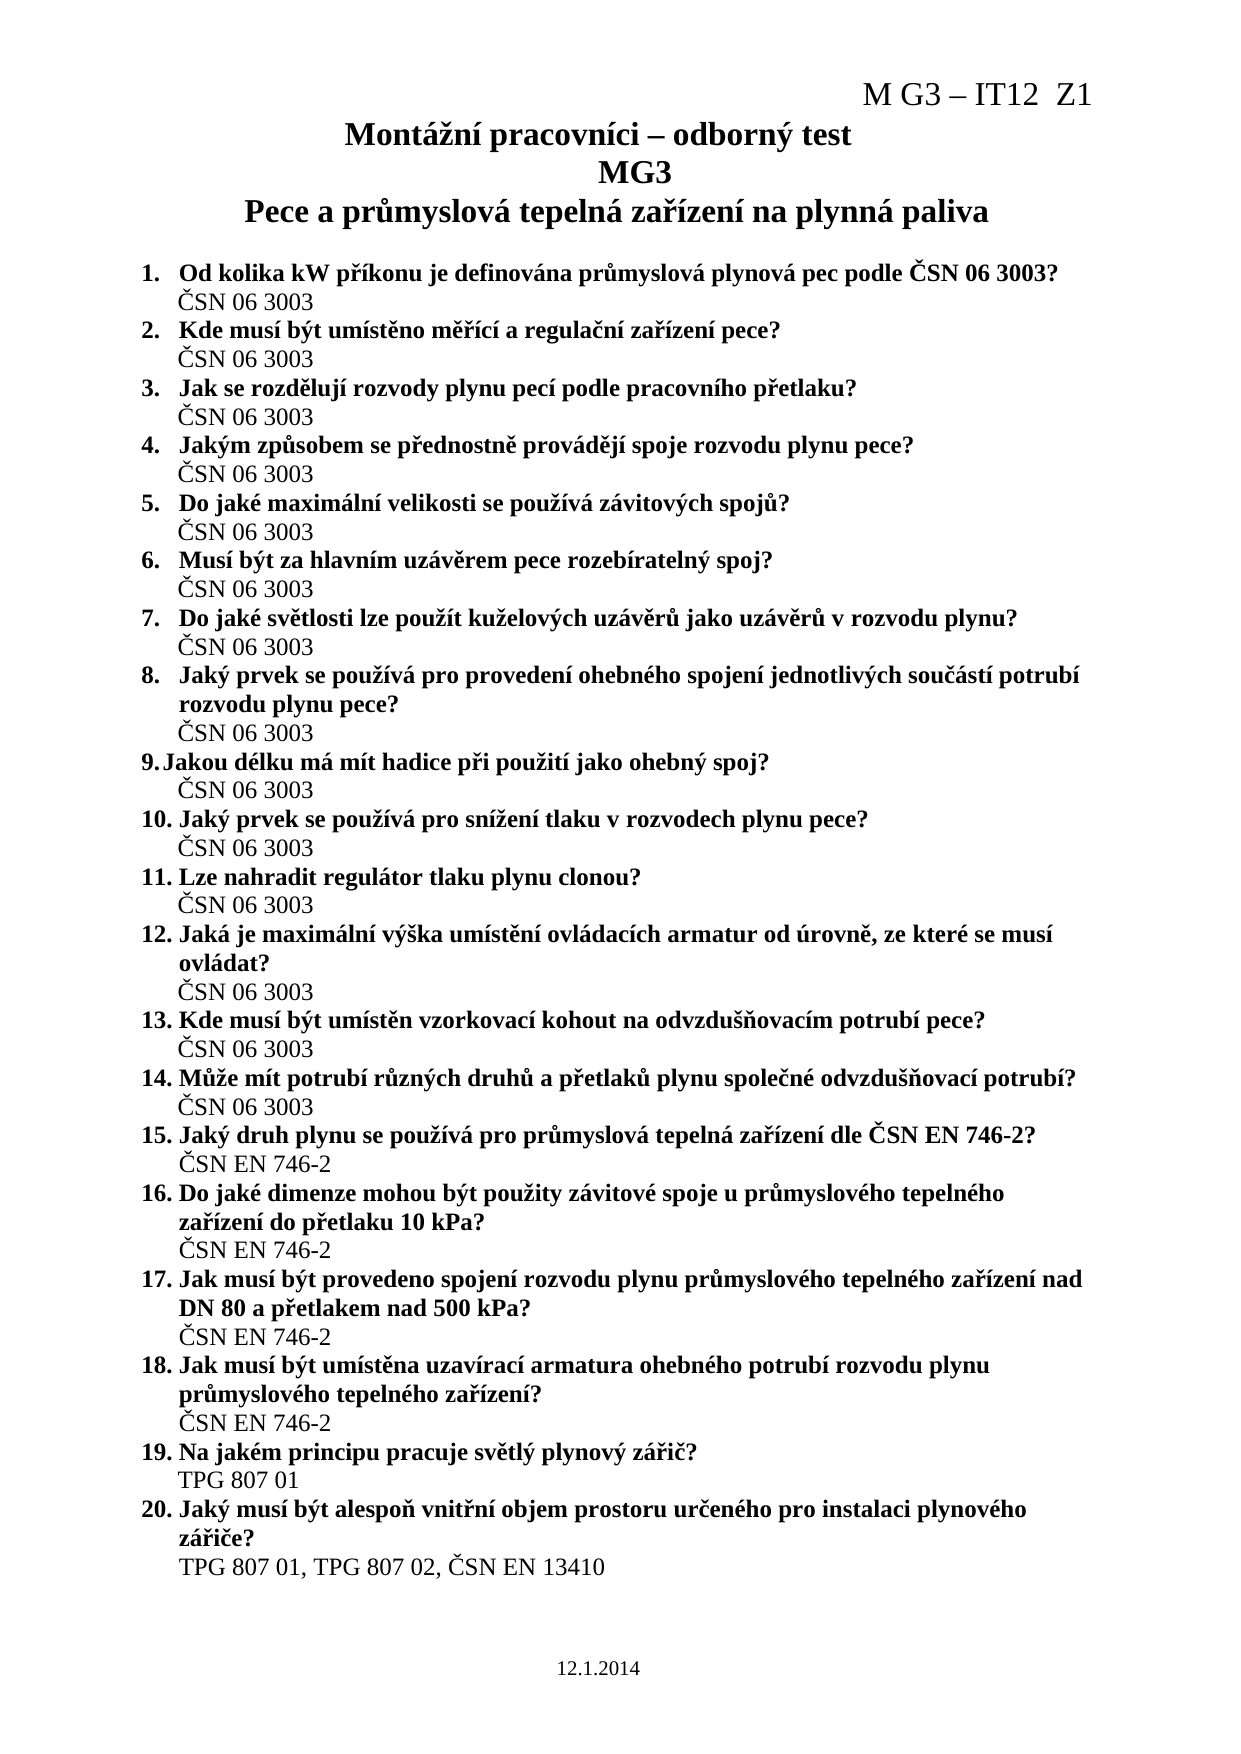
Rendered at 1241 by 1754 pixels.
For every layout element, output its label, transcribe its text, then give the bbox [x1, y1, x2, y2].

list Jaký druh plynu se používá pro průmyslová tepelná zařízení dle ČSN EN 746-2? [141, 1121, 1093, 1149]
list Kde musí být umístěn vzorkovací kohout na odvzdušňovacím potrubí pece? [141, 1006, 1093, 1034]
text ČSN 06 3003 [141, 776, 1093, 804]
subtitle Na jakém principu pracuje světlý plynový zářič? [141, 1437, 1093, 1466]
list Kde musí být umístěno měřící a regulační zařízení pece? [141, 316, 1093, 344]
list Do jaké dimenze mohou být použity závitové spoje u průmyslového tepelného zařízení do přetlaku 10 kPa? [141, 1178, 1093, 1236]
text Pece a průmyslová tepelná zařízení na plynná paliva [141, 191, 1093, 229]
text ČSN 06 3003 [141, 344, 1093, 373]
list Lze nahradit regulátor tlaku plynu clonou? [141, 862, 1093, 891]
list Jak musí být umístěna uzavírací armatura ohebného potrubí rozvodu plynu průmyslového tepelného zařízení? [141, 1351, 1093, 1408]
list Jaký prvek se používá pro snížení tlaku v rozvodech plynu pece? [141, 804, 1093, 833]
text ČSN 06 3003 [141, 632, 1093, 661]
text Montážní pracovníci – odborný test [103, 114, 1093, 153]
text ČSN 06 3003 [141, 833, 1093, 862]
text ČSN 06 3003 [141, 977, 1093, 1006]
text ČSN 06 3003 [141, 891, 1093, 919]
text ČSN 06 3003 [141, 517, 1093, 546]
text ČSN 06 3003 [141, 718, 1093, 747]
list Může mít potrubí různých druhů a přetlaků plynu společné odvzdušňovací potrubí? [141, 1063, 1093, 1092]
list Jaký musí být alespoň vnitřní objem prostoru určeného pro instalaci plynového zářiče? [141, 1494, 1093, 1552]
text ČSN 06 3003 [141, 402, 1093, 431]
text ČSN 06 3003 [141, 1092, 1093, 1121]
text ČSN EN 746-2 [178, 1322, 1093, 1351]
list Musí být za hlavním uzávěrem pece rozebíratelný spoj? [141, 546, 1093, 574]
text ČSN 06 3003 [141, 1034, 1093, 1063]
list Jakou délku má mít hadice při použití jako ohebný spoj? [141, 747, 1093, 776]
list Jak se rozdělují rozvody plynu pecí podle pracovního přetlaku? [141, 373, 1093, 402]
subtitle TPG 807 01, TPG 807 02, ČSN EN 13410 [103, 1552, 1093, 1581]
list Jakým způsobem se přednostně provádějí spoje rozvodu plynu pece? [141, 431, 1093, 459]
text ČSN EN 746-2 [178, 1408, 1093, 1437]
subtitle TPG 807 01 [141, 1466, 1093, 1494]
text ČSN 06 3003 [141, 459, 1093, 488]
text ČSN 06 3003 [141, 574, 1093, 603]
list Jaká je maximální výška umístění ovládacích armatur od úrovně, ze které se musí ovládat? [141, 919, 1093, 977]
list Do jaké maximální velikosti se používá závitových spojů? [141, 488, 1093, 517]
text ČSN EN 746-2 [178, 1149, 1093, 1178]
text MG3 [177, 153, 1093, 191]
list Od kolika kW příkonu je definována průmyslová plynová pec podle ČSN 06 3003? [141, 258, 1093, 287]
text ČSN EN 746-2 [178, 1236, 1093, 1264]
text ČSN 06 3003 [141, 287, 1093, 316]
list Do jaké světlosti lze použít kuželových uzávěrů jako uzávěrů v rozvodu plynu? [141, 603, 1093, 632]
list Jaký prvek se používá pro provedení ohebného spojení jednotlivých součástí potrubí rozvodu plynu pece? [141, 661, 1093, 718]
list Jak musí být provedeno spojení rozvodu plynu průmyslového tepelného zařízení nad DN přetlakem nad 500 kPa? [141, 1264, 1093, 1322]
